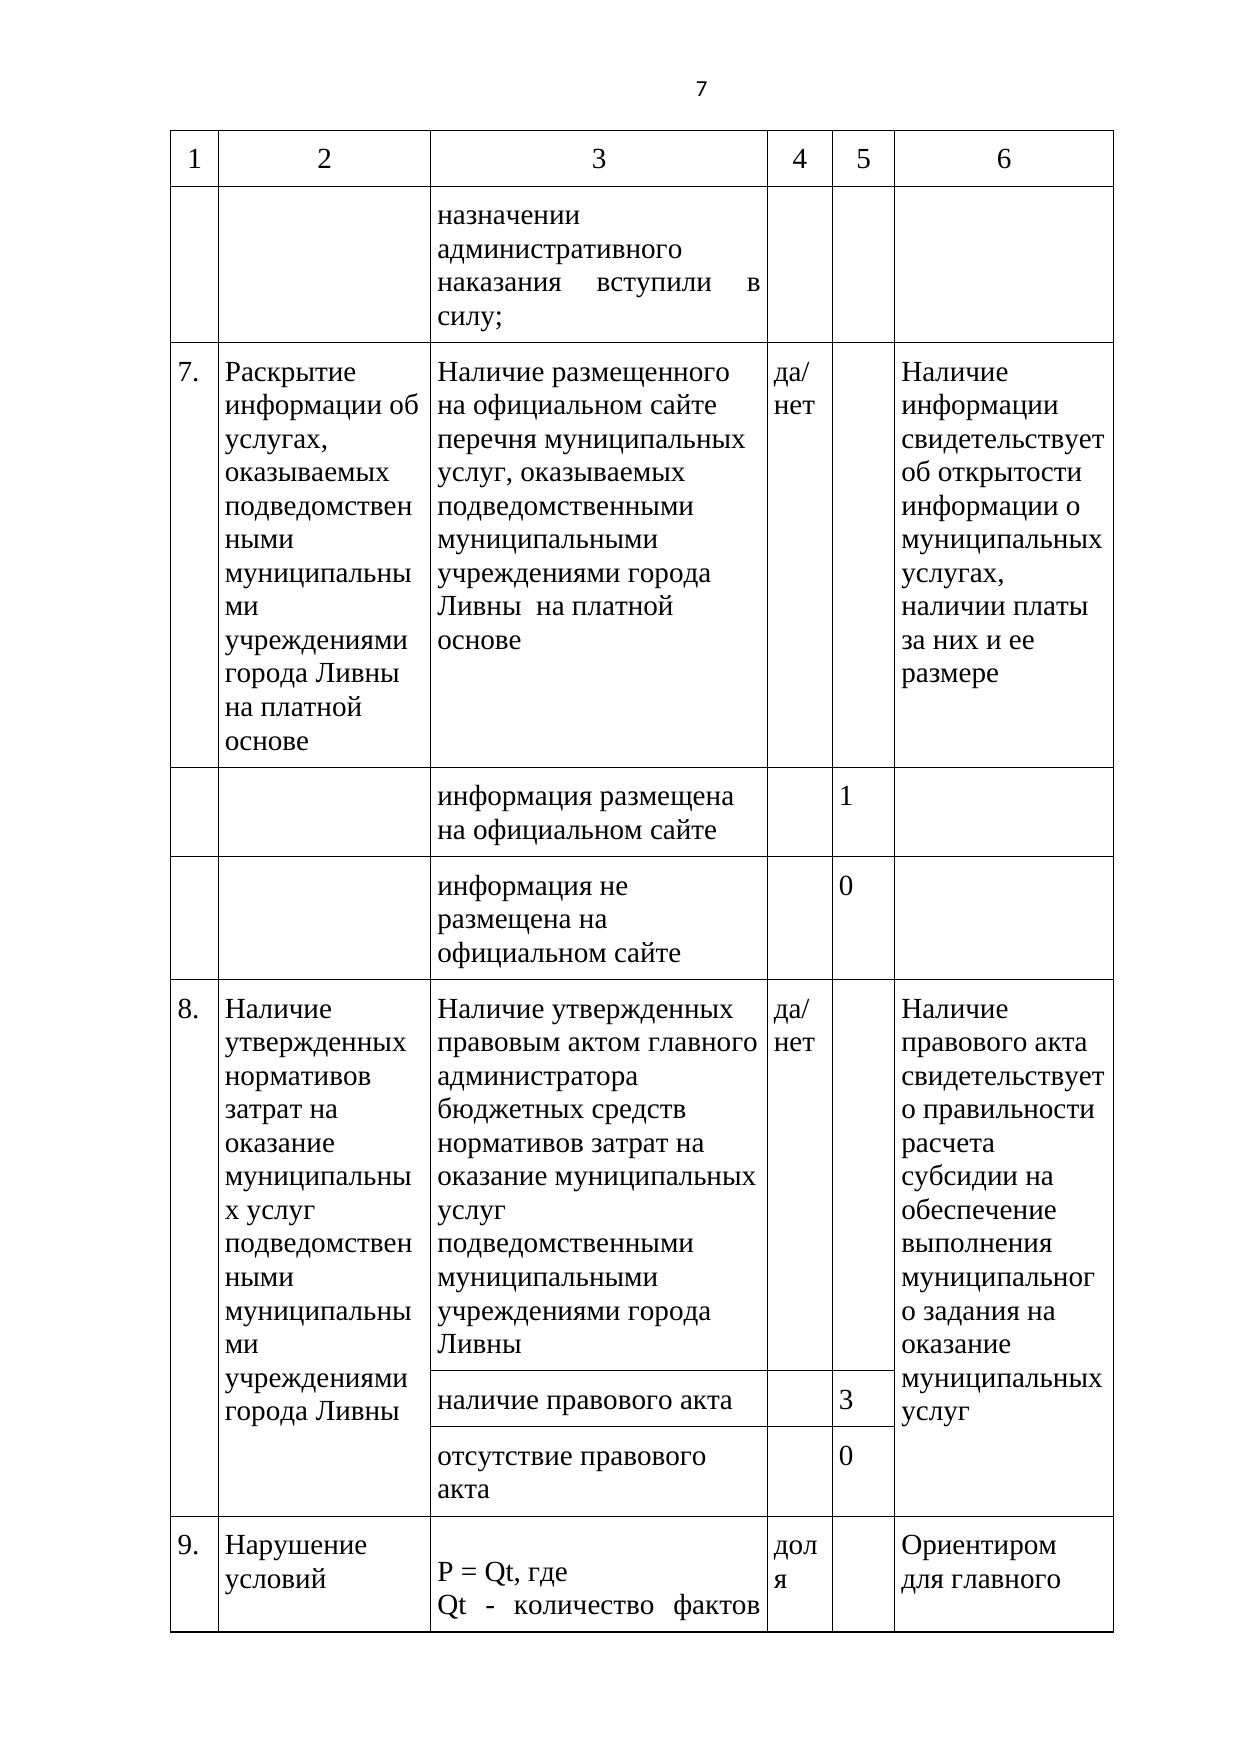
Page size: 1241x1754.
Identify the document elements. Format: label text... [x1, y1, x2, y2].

table_cell [833, 343, 894, 767]
table_cell Наличие размещенного на официальном сайте перечня муниципальных услуг, оказываемых подведомственными муниципальными учреждениями города Ливны на платной основе [431, 343, 767, 767]
table_cell наличие правового акта [431, 1371, 767, 1426]
table_cell 7. [171, 343, 218, 767]
table_cell [768, 857, 832, 979]
table_cell 1 [833, 768, 894, 856]
table_header 5 [833, 131, 894, 186]
table_cell [219, 857, 430, 979]
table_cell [431, 187, 767, 342]
table_cell доля [768, 1517, 832, 1631]
table_cell Наличие правового акта свидетельствует о правильности расчета субсидии на обеспечение выполнения муниципального задания на оказание муниципальных услуг [895, 980, 1113, 1516]
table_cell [431, 1517, 767, 1631]
table_cell информация не размещена на официальном сайте [431, 857, 767, 979]
table_cell [768, 1371, 832, 1426]
table_cell [768, 1427, 832, 1516]
table_cell 8. [171, 980, 218, 1516]
table_header 3 [431, 131, 767, 186]
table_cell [895, 1517, 1113, 1631]
table_cell [219, 187, 430, 342]
table_cell да/нет [768, 980, 832, 1370]
table_cell [219, 768, 430, 856]
table_cell 3 [833, 1371, 894, 1426]
table_cell 9. [171, 1517, 218, 1631]
table_cell [895, 187, 1113, 342]
table_cell 0 [833, 1427, 894, 1516]
table_cell информация размещена на официальном сайте [431, 768, 767, 856]
table_cell [895, 857, 1113, 979]
table_cell 0 [833, 857, 894, 979]
table_cell [171, 857, 218, 979]
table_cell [219, 1517, 430, 1631]
table_cell 0 [833, 187, 894, 342]
table_header 1 [171, 131, 218, 186]
table_cell да/нет [768, 343, 832, 767]
table_cell Наличие утвержденных правовым актом главного администратора бюджетных средств нормативов затрат на оказание муниципальных услуг подведомственными муниципальными учреждениями города Ливны [431, 980, 767, 1370]
table_cell [833, 1517, 894, 1631]
table_cell [895, 768, 1113, 856]
table_cell [171, 187, 218, 342]
table_cell Наличие информации свидетельствует об открытости информации о муниципальных услугах, наличии платы за них и ее размере [895, 343, 1113, 767]
table_cell [768, 187, 832, 342]
table_cell [833, 980, 894, 1370]
table_cell отсутствие правового акта [431, 1427, 767, 1516]
table_cell Раскрытие информации об услугах, оказываемых подведомственными муниципальными учреждениями города Ливны на платной основе [219, 343, 430, 767]
table_cell [171, 768, 218, 856]
table_cell Наличие утвержденных нормативов затрат на оказание муниципальных услуг подведомственными муниципальными учреждениями города Ливны [219, 980, 430, 1516]
table_cell [768, 768, 832, 856]
table_header 6 [895, 131, 1113, 186]
table_header 2 [219, 131, 430, 186]
table_header 4 [768, 131, 832, 186]
